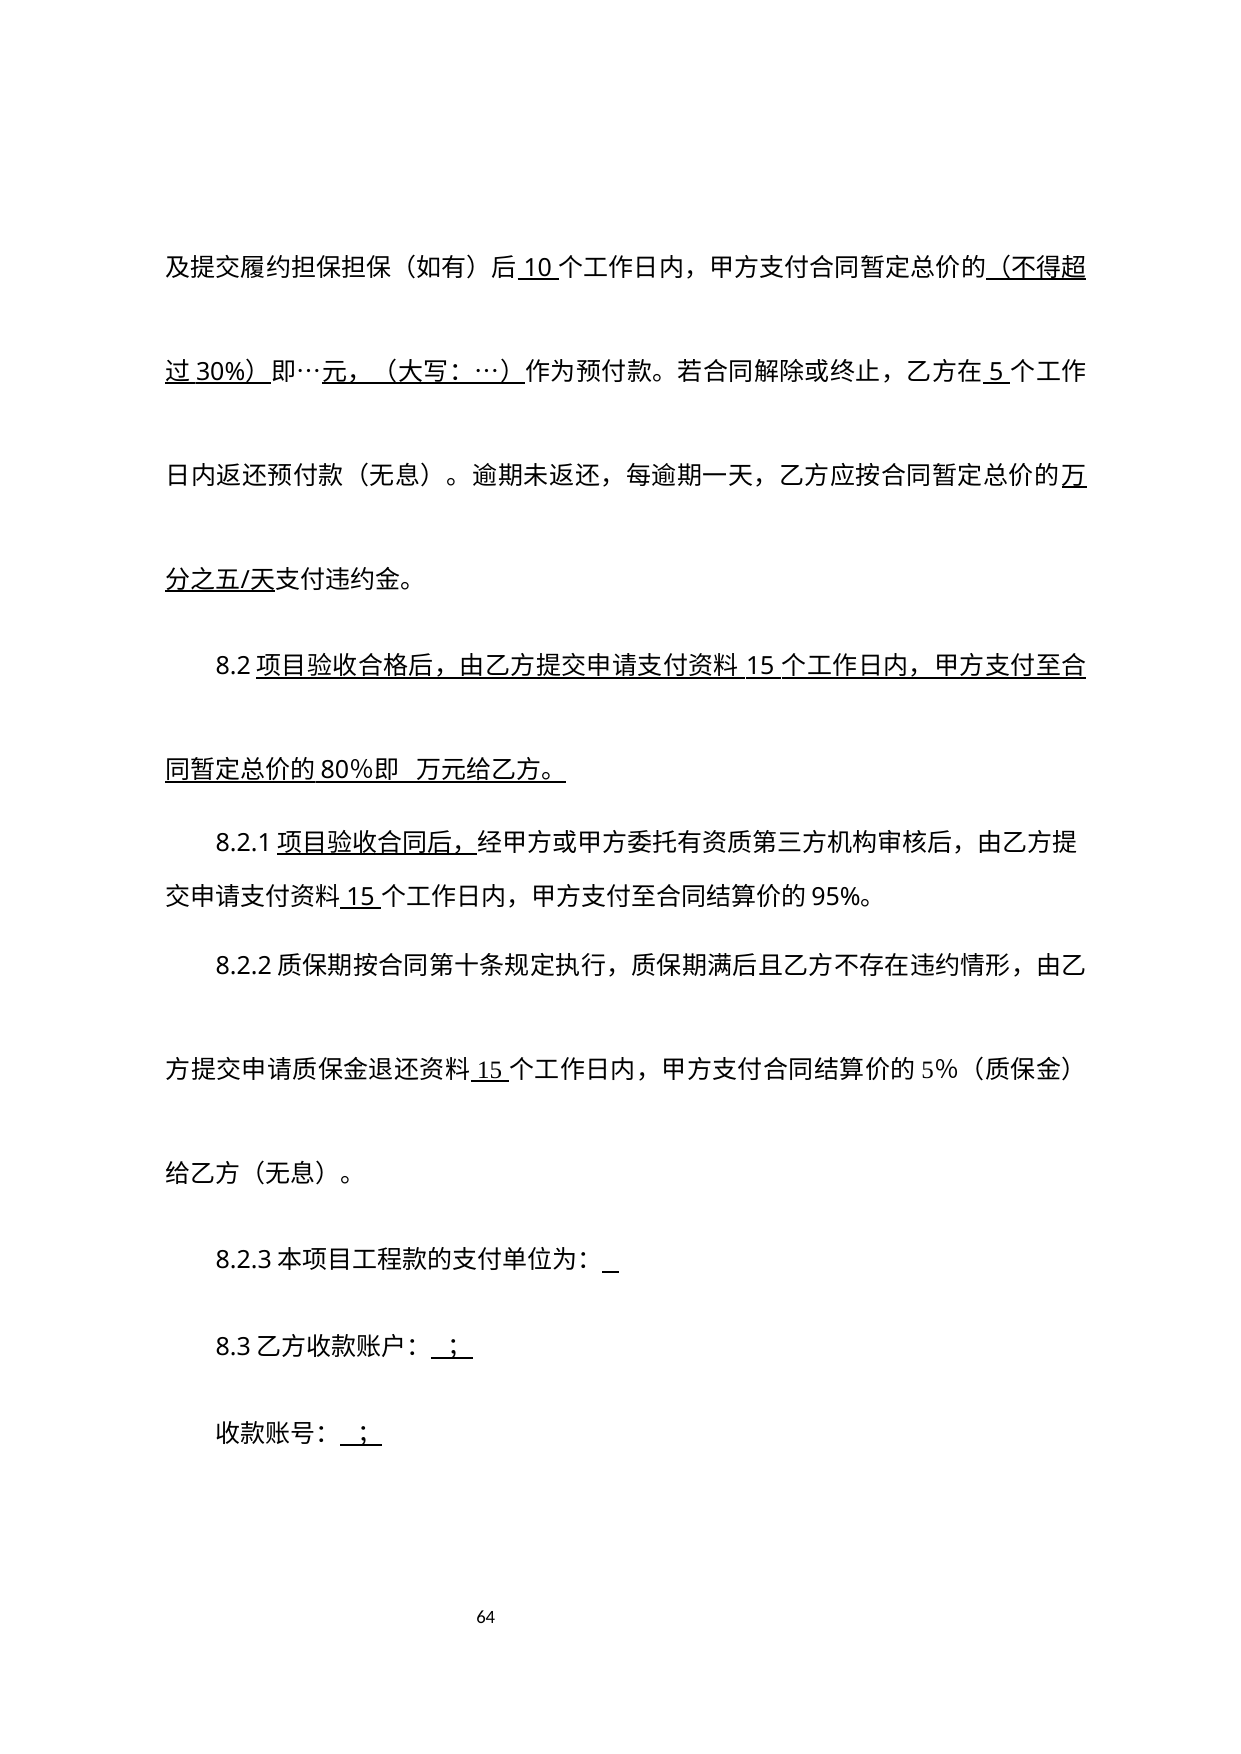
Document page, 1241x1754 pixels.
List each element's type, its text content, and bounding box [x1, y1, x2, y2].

text 8.3乙方收款账户： ； [165, 1312, 1087, 1377]
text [165, 233, 1087, 610]
text 8.2项目验收合格后，由乙方提交申请支付资料 15 个工作日内，甲方支付至合同暂定总价的80％即 万元给乙方。 [165, 631, 1087, 800]
text 8.2.3本项目工程款的支付单位为： [165, 1225, 1087, 1290]
text 8.2.2质保期按合同第十条规定执行，质保期满后且乙方不存在违约情形，由乙方提交申请质保金退还资料 15 个工作日内，甲方支付合同结算价的5％（质保金）给乙方（无息）。 [165, 931, 1087, 1204]
text 收款账号： ； [165, 1399, 1087, 1464]
text 8.2.1项目验收合同后，经甲方或甲方委托有资质第三方机构审核后，由乙方提交申请支付资料 15 个工作日内，甲方支付至合同结算价的95%。 [165, 822, 1087, 913]
